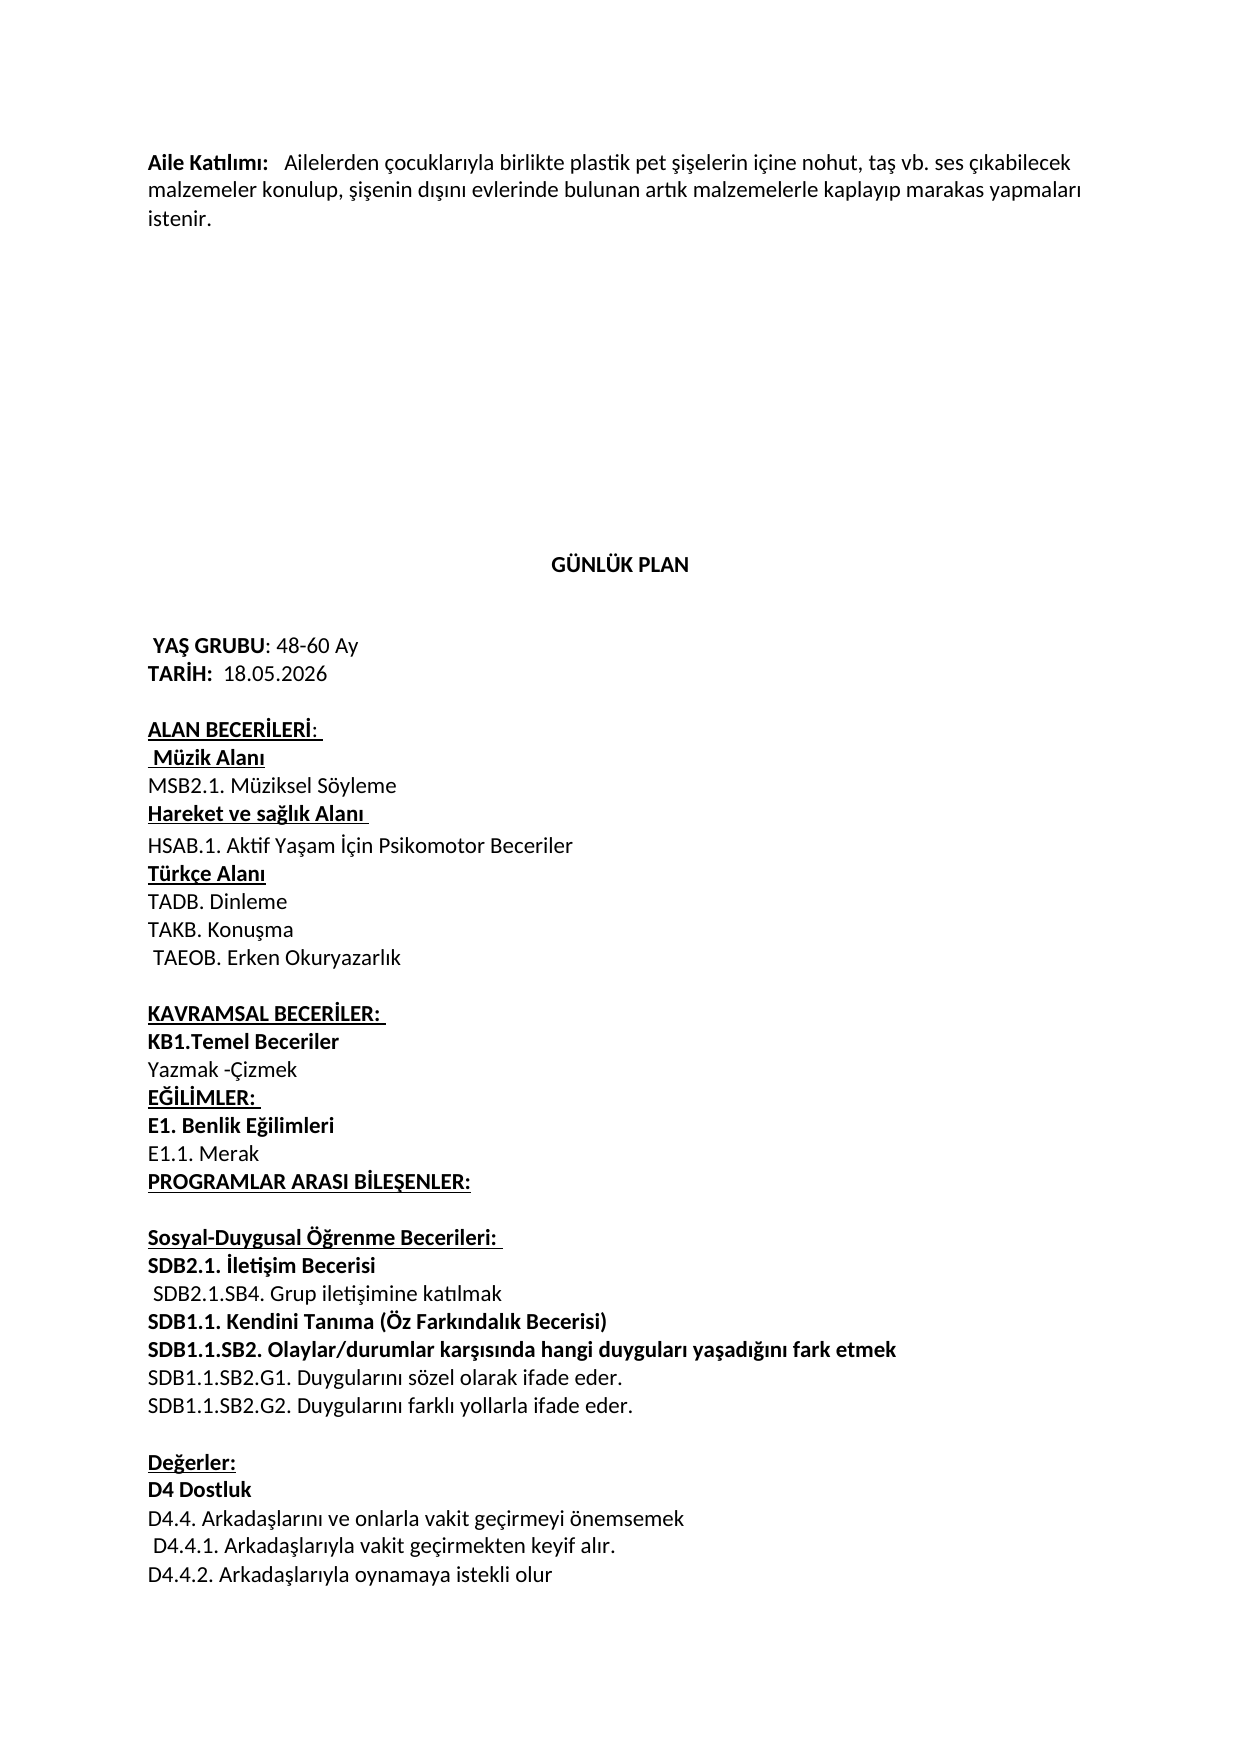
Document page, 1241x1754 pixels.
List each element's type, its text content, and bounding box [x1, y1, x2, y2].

text GÜNLÜK PLAN [148, 550, 1093, 578]
text HSAB.1. Aktif Yaşam İçin Psikomotor Beceriler [148, 831, 1093, 859]
text Sosyal-Duygusal Öğrenme Becerileri: [148, 1223, 1093, 1251]
text KB1.Temel Beceriler [148, 1027, 1093, 1055]
text Müzik Alanı [148, 743, 1093, 771]
text MSB2.1. Müziksel Söyleme [148, 771, 1093, 799]
text SDB1.1.SB2. Olaylar/durumlar karşısında hangi duyguları yaşadığını fark etmek [148, 1336, 1093, 1363]
text ALAN BECERİLERİ: [148, 715, 1093, 743]
text YAŞ GRUBU: 48-60 Ay [148, 631, 1093, 659]
text Hareket ve sağlık Alanı [148, 799, 1093, 827]
text E1. Benlik Eğilimleri [148, 1111, 1093, 1139]
text EĞİLİMLER: [148, 1083, 1093, 1111]
text SDB1.1.SB2.G1. Duygularını sözel olarak ifade eder. [148, 1363, 1093, 1392]
text E1.1. Merak [148, 1139, 1093, 1167]
text Aile Katılımı: Ailelerden çocuklarıyla birlikte plastik pet şişelerin içine nohut, taş vb. ses çıkabilecek malzemeler konulup, şişenin dışını evlerinde bulunan artık malzemelerle kaplayıp marakas yapmaları istenir. [148, 148, 1093, 232]
text PROGRAMLAR ARASI BİLEŞENLER: [148, 1167, 1093, 1195]
text SDB1.1.SB2.G2. Duygularını farklı yollarla ifade eder. [148, 1392, 1093, 1419]
text D4 Dostluk [148, 1476, 1093, 1504]
text Yazmak -Çizmek [148, 1055, 1093, 1083]
text D4.4.1. Arkadaşlarıyla vakit geçirmekten keyif alır. [148, 1532, 1093, 1560]
text TARİH: 18.05.2026 [148, 659, 1093, 687]
text SDB1.1. Kendini Tanıma (Öz Farkındalık Becerisi) [148, 1307, 1093, 1336]
text SDB2.1.SB4. Grup iletişimine katılmak [148, 1279, 1093, 1307]
text SDB2.1. İletişim Becerisi [148, 1251, 1093, 1279]
text KAVRAMSAL BECERİLER: [148, 999, 1093, 1027]
text Türkçe Alanı [148, 859, 1093, 887]
text TAEOB. Erken Okuryazarlık [148, 943, 1093, 971]
text D4.4.2. Arkadaşlarıyla oynamaya istekli olur [148, 1560, 1093, 1588]
text TAKB. Konuşma [148, 915, 1093, 943]
text Değerler: [148, 1448, 1093, 1476]
text TADB. Dinleme [148, 887, 1093, 915]
text D4.4. Arkadaşlarını ve onlarla vakit geçirmeyi önemsemek [148, 1504, 1093, 1532]
